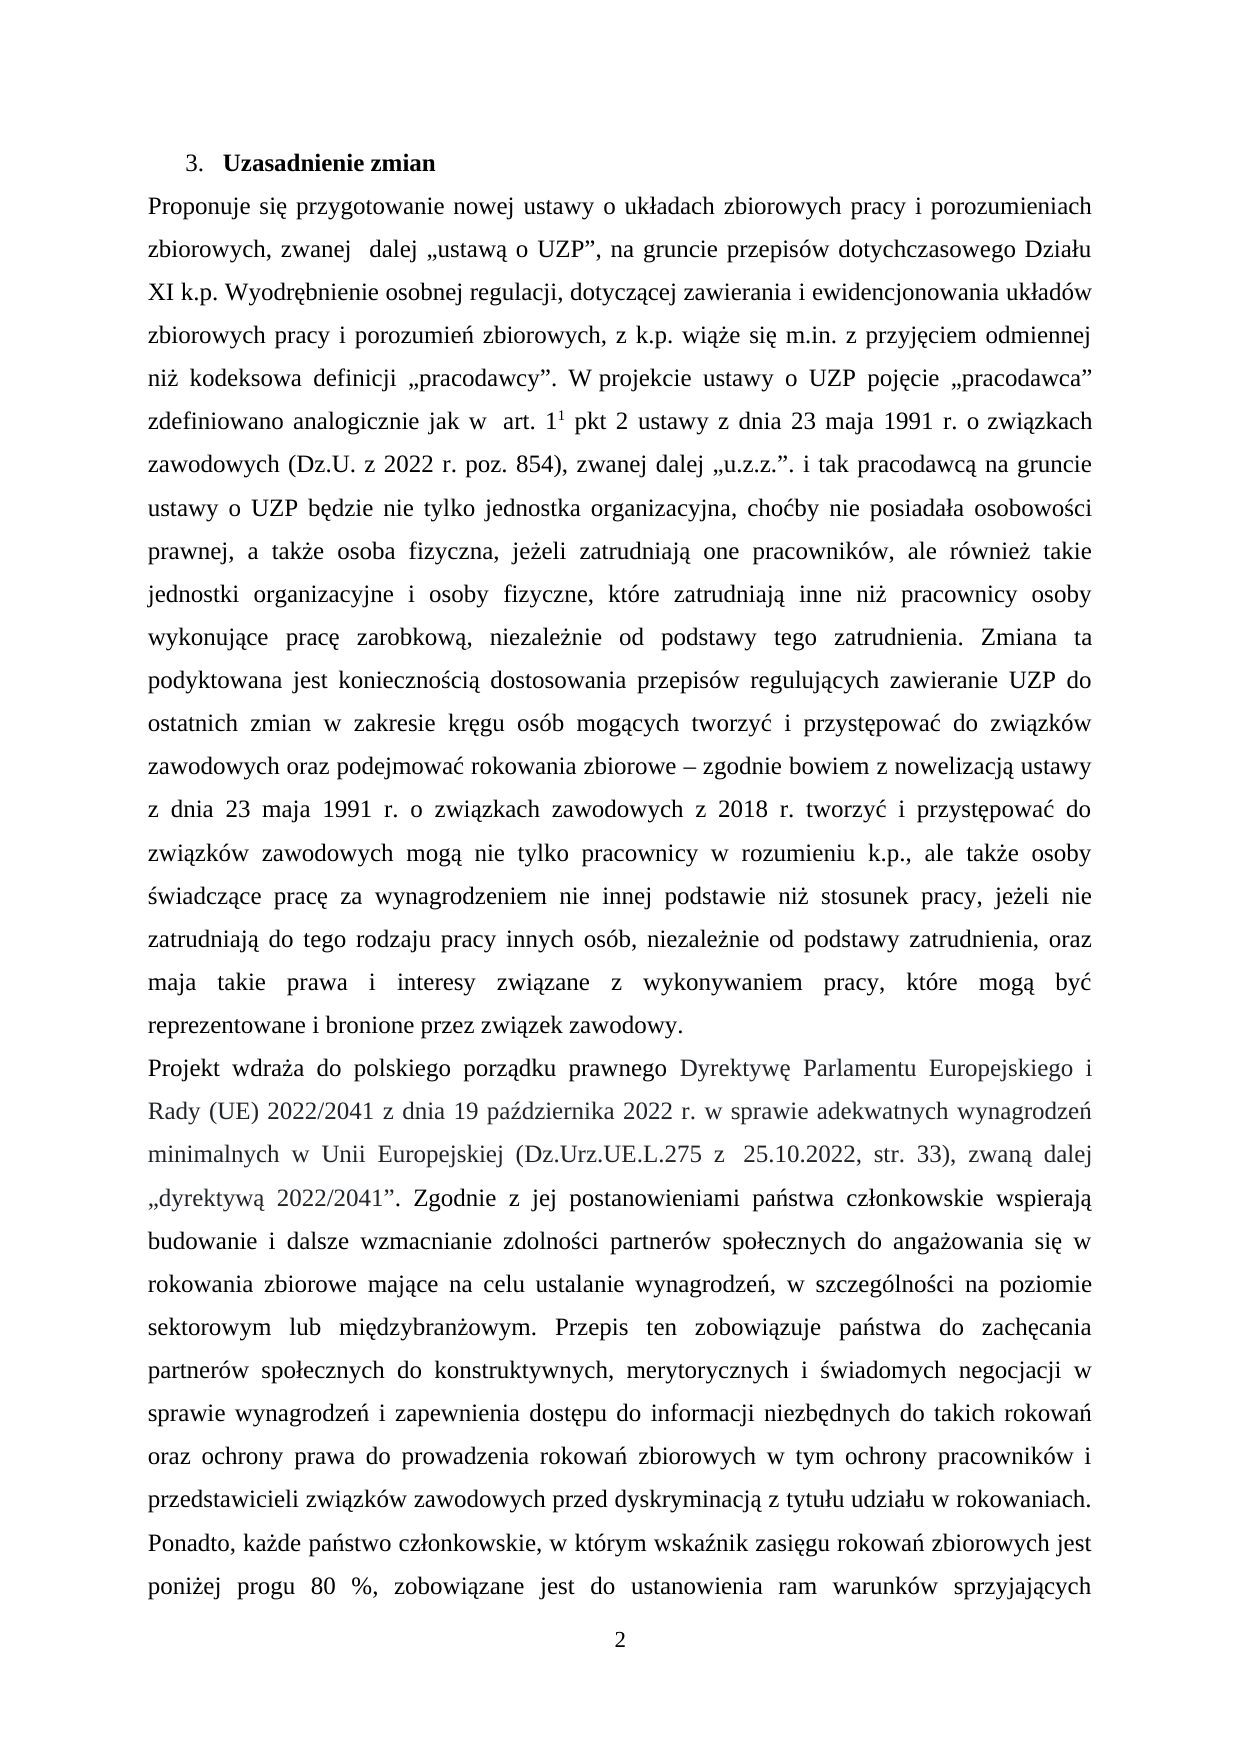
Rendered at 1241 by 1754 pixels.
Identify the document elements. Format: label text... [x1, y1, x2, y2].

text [148, 1053, 1093, 1599]
text Proponuje się przygotowanie nowej ustawy o układach zbiorowych pracy i porozumieniach zbiorowych, zwanej dalej „ustawą o UZP”, na gruncie przepisów dotychczasowego Działu XI k.p. Wyodrębnienie osobnej regulacji, dotyczącej zawierania i ewidencjonowania układów zbiorowych pracy i porozumień zbiorowych, z k.p. wiąże się m.in. z przyjęciem odmiennej niż kodeksowa definicji „pracodawcy”. W projekcie ustawy o UZP pojęcie „pracodawca” zdefiniowano analogicznie jak w art. 11 pkt 2 ustawy z dnia 23 maja 1991 r. o związkach zawodowych (Dz.U. z 2022 r. poz. 854), zwanej dalej „u.z.z.”. i tak pracodawcą na gruncie ustawy o UZP będzie nie tylko jednostka organizacyjna, choćby nie posiadała osobowości prawnej, a także osoba fizyczna, jeżeli zatrudniają one pracowników, ale również takie jednostki organizacyjne i osoby fizyczne, które zatrudniają inne niż pracownicy osoby wykonujące pracę zarobkową, niezależnie od podstawy tego zatrudnienia. Zmiana ta podyktowana jest koniecznością dostosowania przepisów regulujących zawieranie UZP do ostatnich zmian w zakresie kręgu osób mogących tworzyć i przystępować do związków zawodowych oraz podejmować rokowania zbiorowe – zgodnie bowiem z nowelizacją ustawy z dnia 23 maja 1991 r. o związkach zawodowych z 2018 r. tworzyć i przystępować do związków zawodowych mogą nie tylko pracownicy w rozumieniu k.p., ale także osoby świadczące pracę za wynagrodzeniem nie innej podstawie niż stosunek pracy, jeżeli nie zatrudniają do tego rodzaju pracy innych osób, niezależnie od podstawy zatrudnienia, oraz maja takie prawa i interesy związane z wykonywaniem pracy, które mogą być reprezentowane i bronione przez związek zawodowy. [148, 191, 1093, 1039]
list Uzasadnienie zmian [185, 148, 1093, 176]
